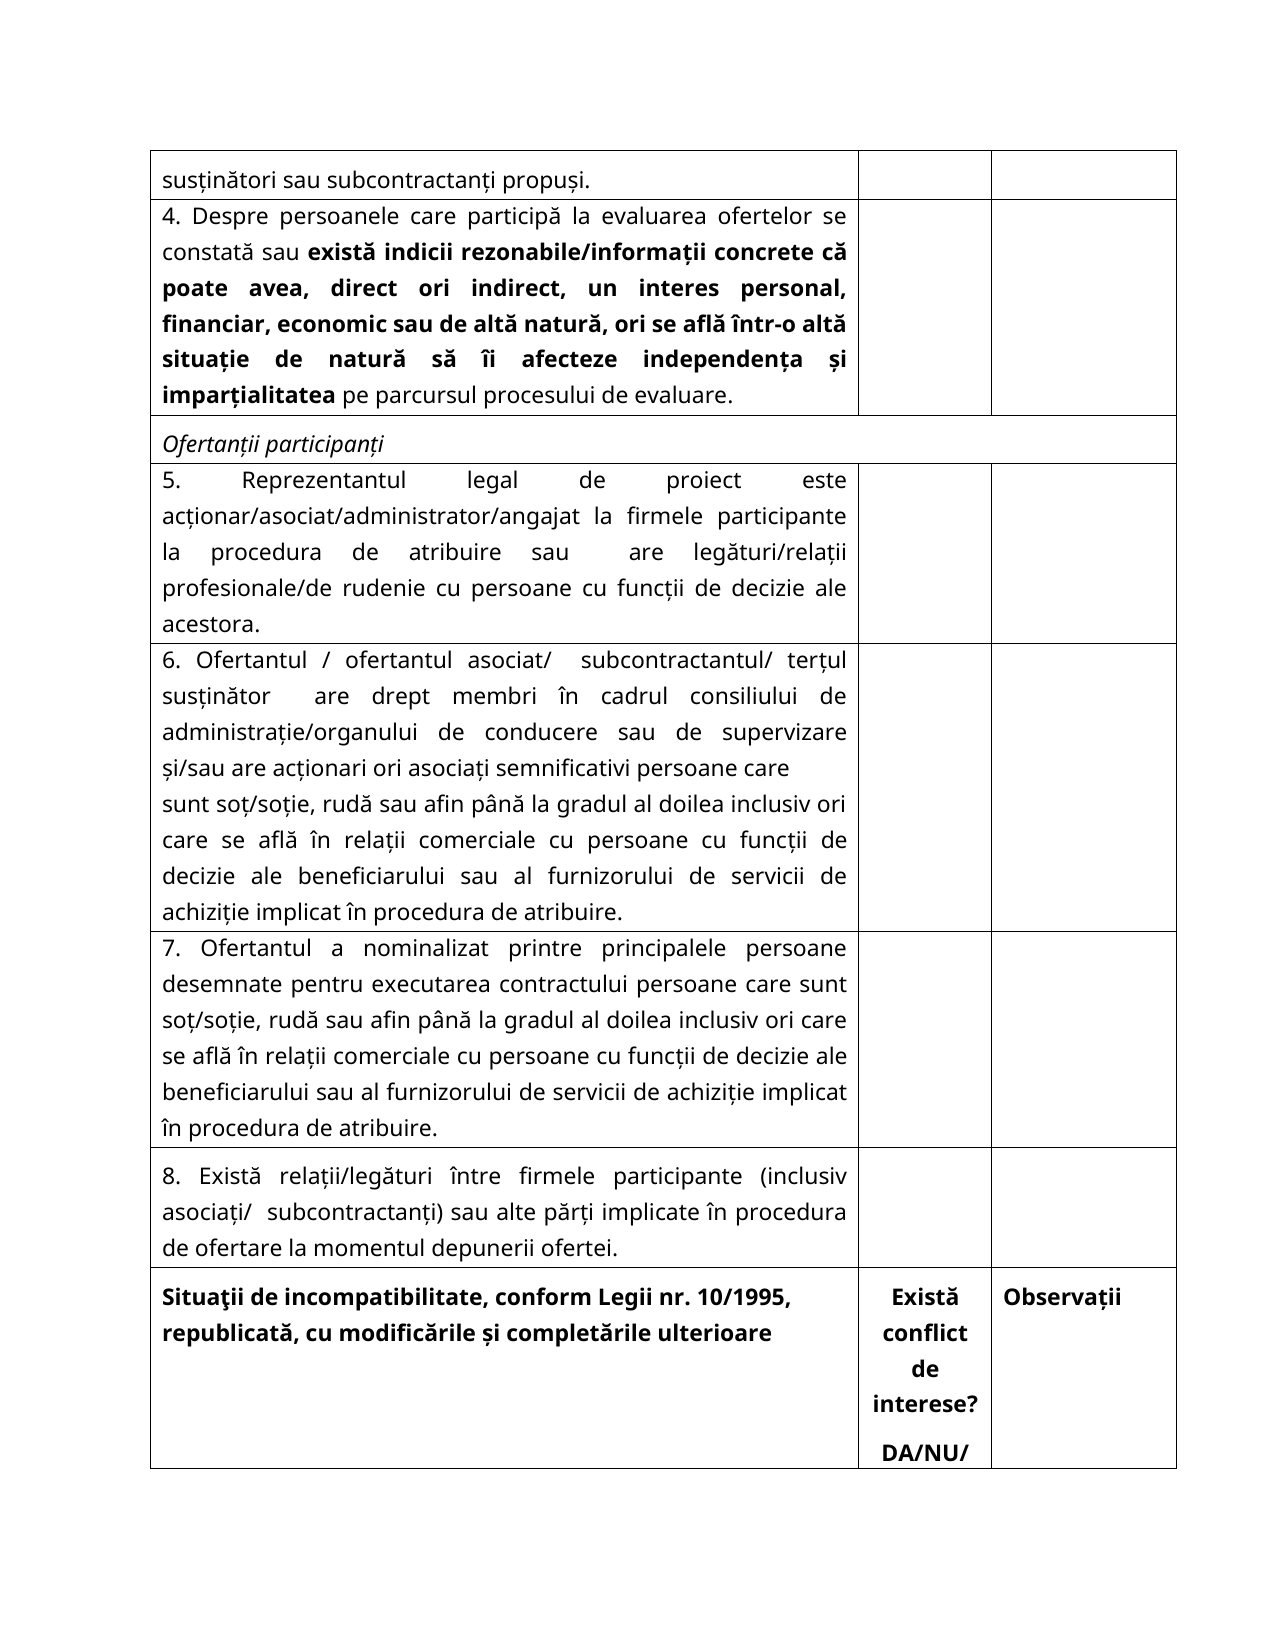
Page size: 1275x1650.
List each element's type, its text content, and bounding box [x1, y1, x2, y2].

table_cell [859, 644, 991, 931]
table_cell 5. Reprezentantul legal de proiect este acționar/asociat/administrator/angajat la firmele participante la procedura de atribuire sau are legături/relații profesionale/de rudenie cu persoane cu funcții de decizie ale acestora. [151, 464, 858, 643]
table_cell [992, 1148, 1176, 1267]
table_cell [859, 464, 991, 643]
table_cell [992, 151, 1176, 199]
table_cell Ofertanții participanți [151, 416, 1176, 463]
table_cell 8. Există relații/legături între firmele participante (inclusiv asociați/ subcontractanți) sau alte părți implicate în procedura de ofertare la momentul depunerii ofertei. [151, 1148, 858, 1267]
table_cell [151, 1268, 858, 1468]
table_cell [992, 644, 1176, 931]
table_cell [992, 200, 1176, 414]
table_cell [992, 932, 1176, 1147]
table_cell 7. Ofertantul a nominalizat printre principalele persoane desemnate pentru executarea contractului persoane care sunt soţ/soţie, rudă sau afin până la gradul al doilea inclusiv ori care se află în relaţii comerciale cu persoane cu funcţii de decizie ale beneficiarului sau al furnizorului de servicii de achiziţie implicat în procedura de atribuire. [151, 932, 858, 1147]
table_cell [151, 151, 858, 199]
table_cell [859, 200, 991, 414]
table_cell [859, 932, 991, 1147]
table_cell [859, 1148, 991, 1267]
table_cell 4. Despre persoanele care participă la evaluarea ofertelor se constată sau există indicii rezonabile/informaţii concrete că poate avea, direct ori indirect, un interes personal, financiar, economic sau de altă natură, ori se află într-o altă situaţie de natură să îi afecteze independenţa şi imparţialitatea pe parcursul procesului de evaluare. [151, 200, 858, 414]
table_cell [859, 1268, 991, 1468]
table_cell 6. Ofertantul / ofertantul asociat/ subcontractantul/ terţul susţinător are drept membri în cadrul consiliului de administraţie/organului de conducere sau de supervizare şi/sau are acţionari ori asociaţi semnificativi persoane care sunt soţ/soţie, rudă sau afin până la gradul al doilea inclusiv ori care se află în relaţii comerciale cu persoane cu funcţii de decizie ale beneficiarului sau al furnizorului de servicii de achiziţie implicat în procedura de atribuire. [151, 644, 858, 931]
table_cell Observații [992, 1268, 1176, 1468]
table_cell [992, 464, 1176, 643]
table_cell [859, 151, 991, 199]
